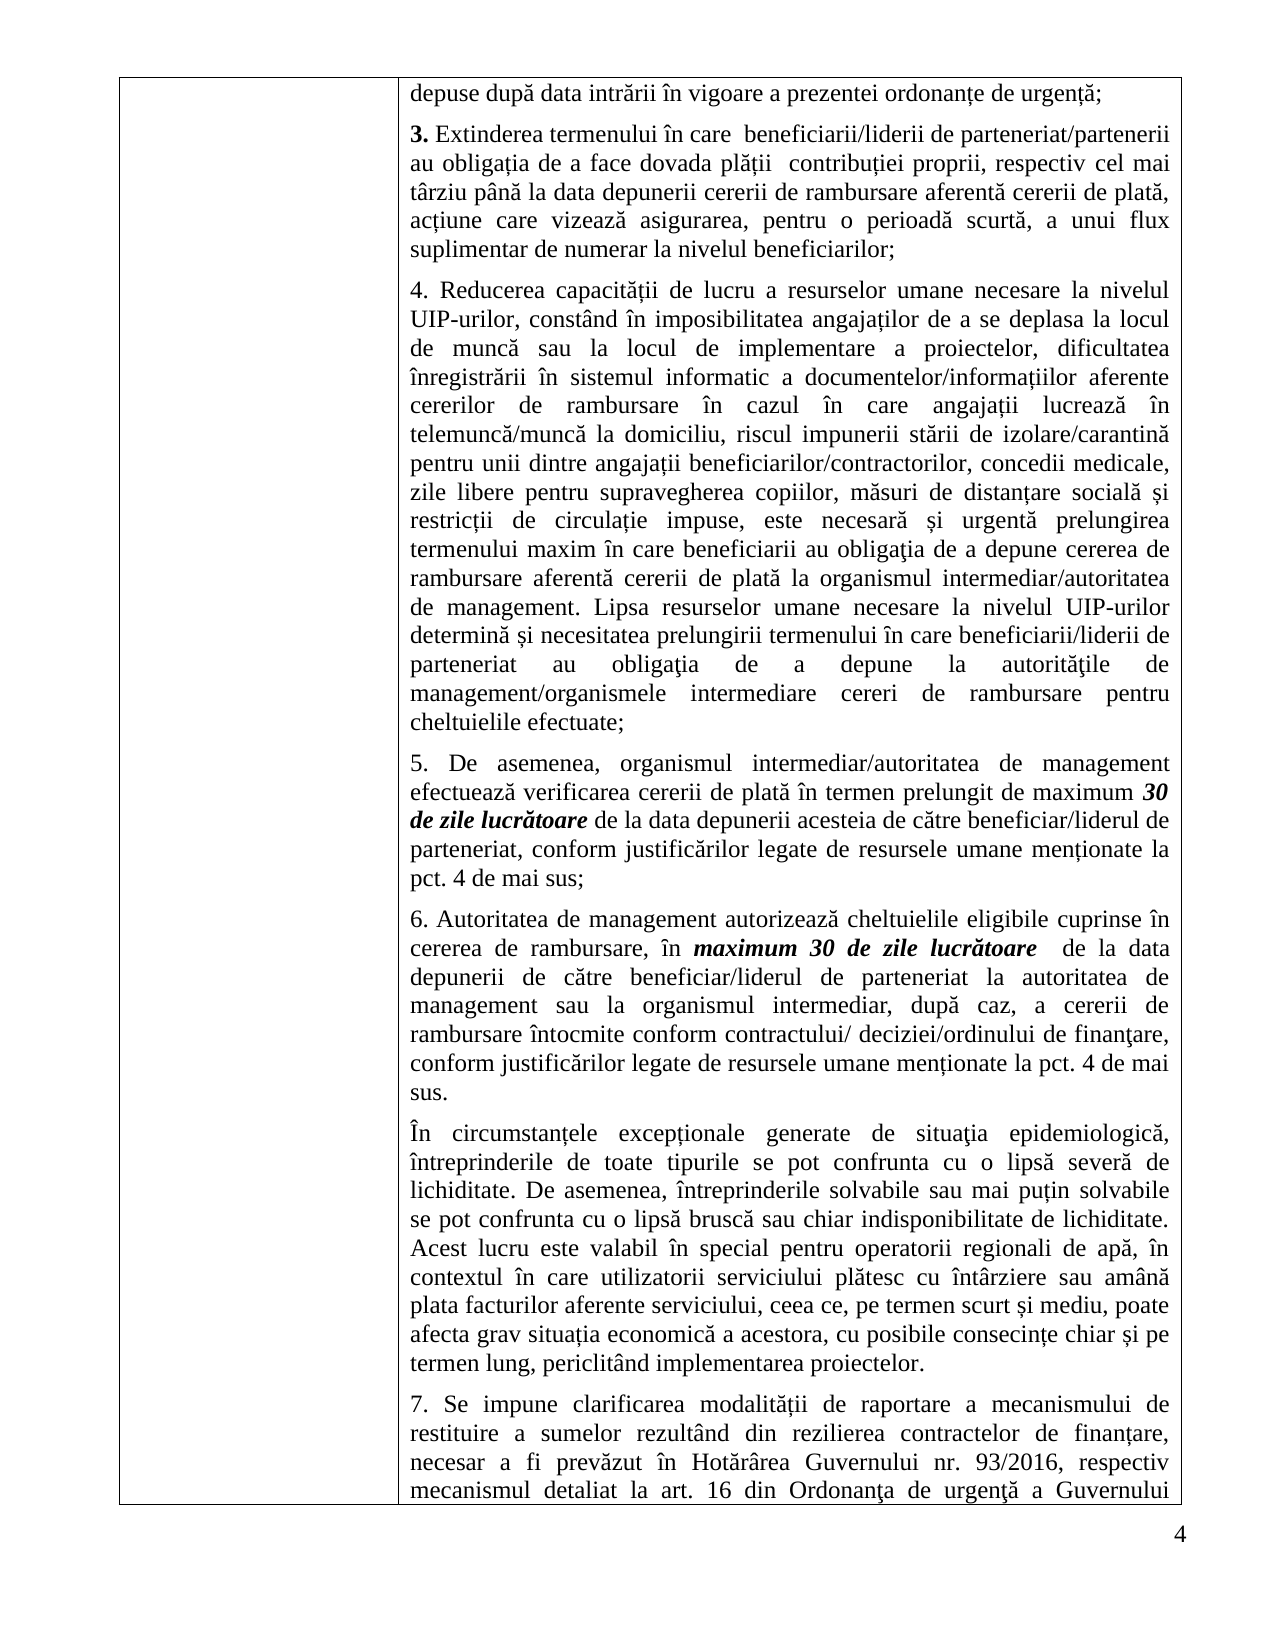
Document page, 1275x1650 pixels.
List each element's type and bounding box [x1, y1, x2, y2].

table_cell [399, 78, 1181, 1504]
table_cell [120, 78, 398, 1504]
